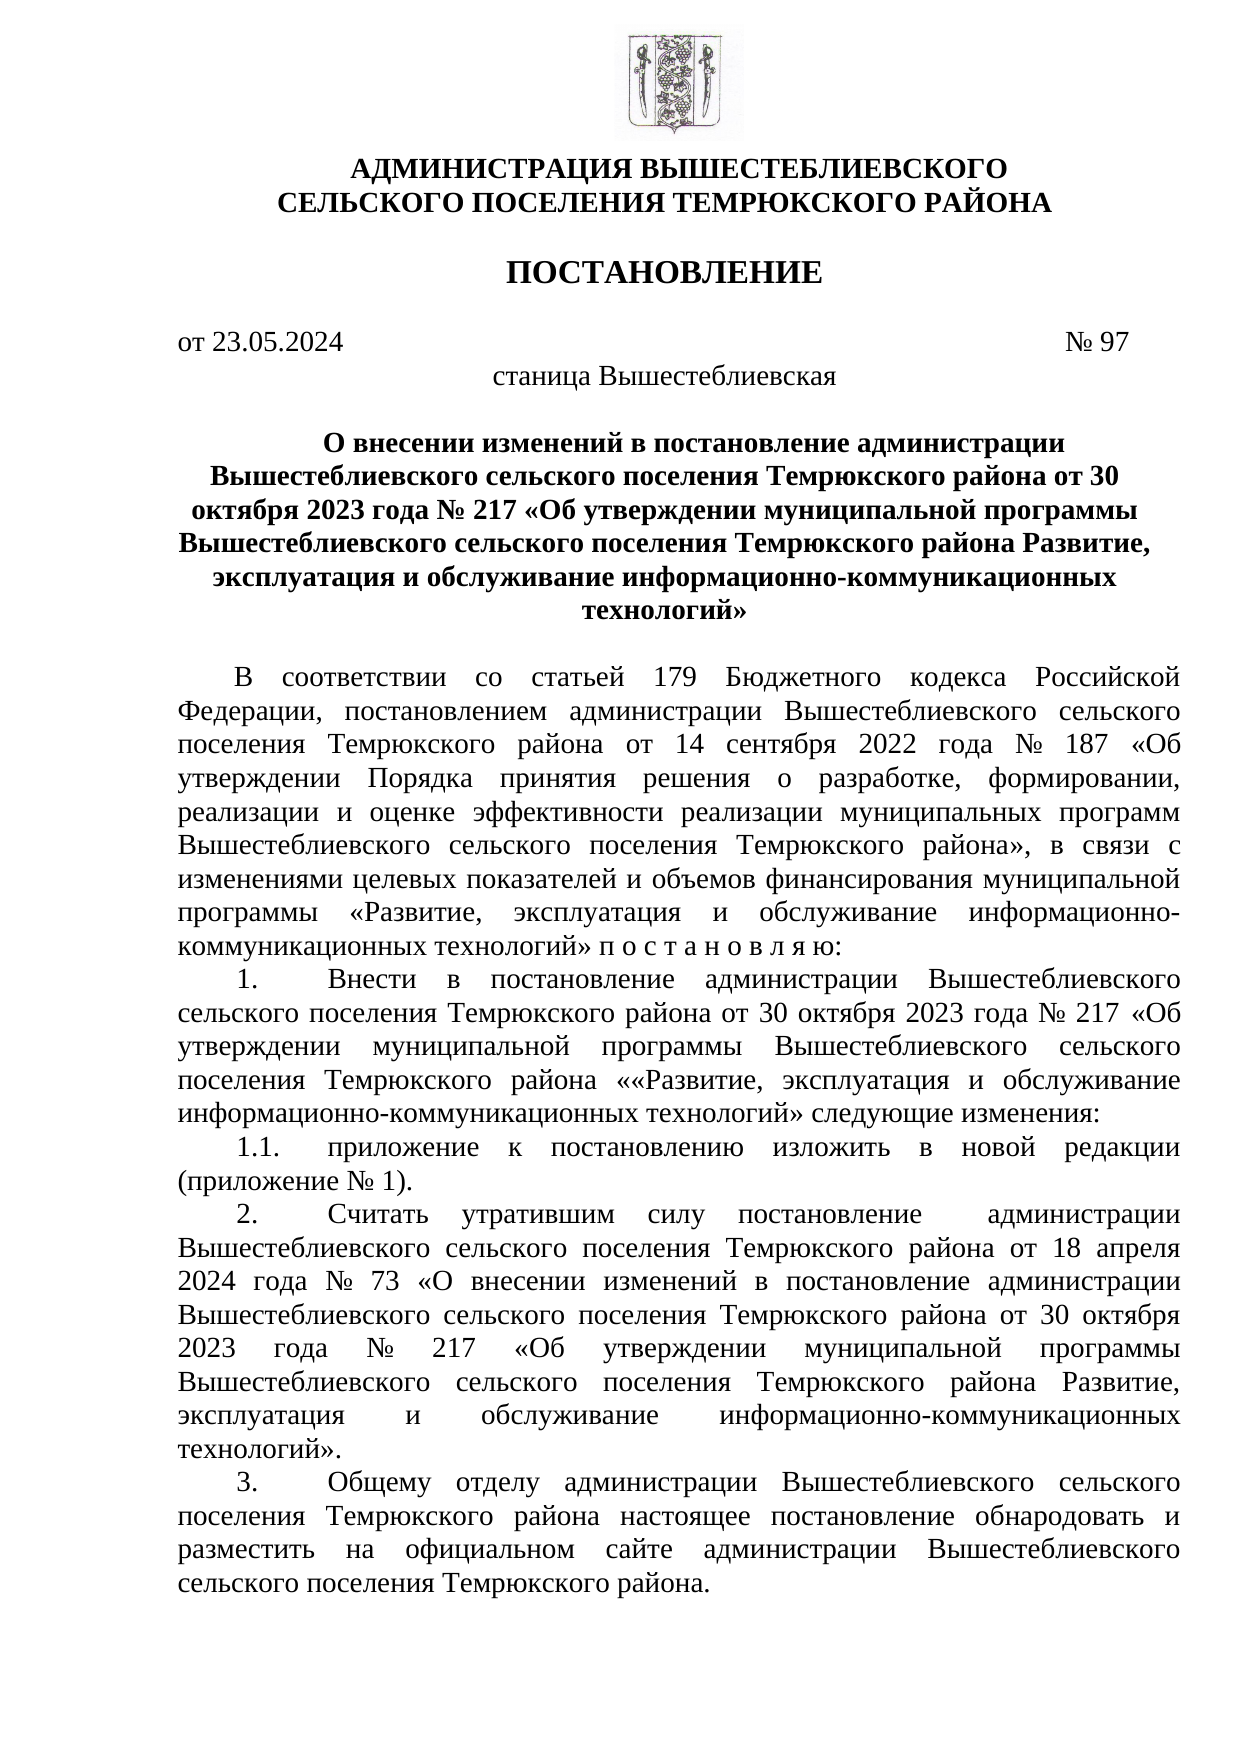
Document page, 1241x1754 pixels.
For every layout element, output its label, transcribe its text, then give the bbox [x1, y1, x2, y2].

text 1.1. приложение к постановлению изложить в новой редакции (приложение № 1). [177, 1129, 1181, 1196]
text 1. Внести в постановление администрации Вышестеблиевского сельского поселения Темрюкского района от 30 октября 2023 года № 217 «Об утверждении муниципальной программы Вышестеблиевского сельского поселения Темрюкского района ««Развитие, эксплуатация и обслуживание информационно-коммуникационных технологий» следующие изменения: [177, 961, 1181, 1129]
text от 23.05.2024 № 97 [177, 324, 1152, 358]
text В соответствии со статьей 179 Бюджетного кодекса Российской Федерации, постановлением администрации Вышестеблиевского сельского поселения Темрюкского района от 14 сентября 2022 года № 187 «Об утверждении Порядка принятия решения о разработке, формировании, реализации и оценке эффективности реализации муниципальных программ Вышестеблиевского сельского поселения Темрюкского района», в связи с изменениями целевых показателей и объемов финансирования муниципальной программы «Развитие, эксплуатация и обслуживание информационно-коммуникационных технологий» п о с т а н о в л я ю: [177, 659, 1181, 961]
text 2. Считать утратившим силу постановление администрации Вышестеблиевского сельского поселения Темрюкского района от 18 апреля 2024 года № 73 «О внесении изменений в постановление администрации Вышестеблиевского сельского поселения Темрюкского района от 30 октября 2023 года № 217 «Об утверждении муниципальной программы Вышестеблиевского сельского поселения Темрюкского района Развитие, эксплуатация и обслуживание информационно-коммуникационных технологий». [177, 1196, 1181, 1464]
text СЕЛЬСКОГО ПОСЕЛЕНИЯ ТЕМРЮКСКОГО РАЙОНА [177, 185, 1152, 219]
text АДМИНИСТРАЦИЯ ВЫШЕСТЕБЛИЕВСКОГО [177, 152, 1181, 185]
text станица Вышестеблиевская [177, 358, 1152, 391]
text ПОСТАНОВЛЕНИЕ [177, 252, 1152, 291]
picture [614, 24, 744, 141]
text О внесении изменений в постановление администрации Вышестеблиевского сельского поселения Темрюкского района от 30 октября 2023 года № 217 «Об утверждении муниципальной программы Вышестеблиевского сельского поселения Темрюкского района Развитие, эксплуатация и обслуживание информационно-коммуникационных технологий» [177, 425, 1152, 626]
text 3. Общему отделу администрации Вышестеблиевского сельского поселения Темрюкского района настоящее постановление обнародовать и разместить на официальном сайте администрации Вышестеблиевского сельского поселения Темрюкского района. [177, 1464, 1181, 1599]
